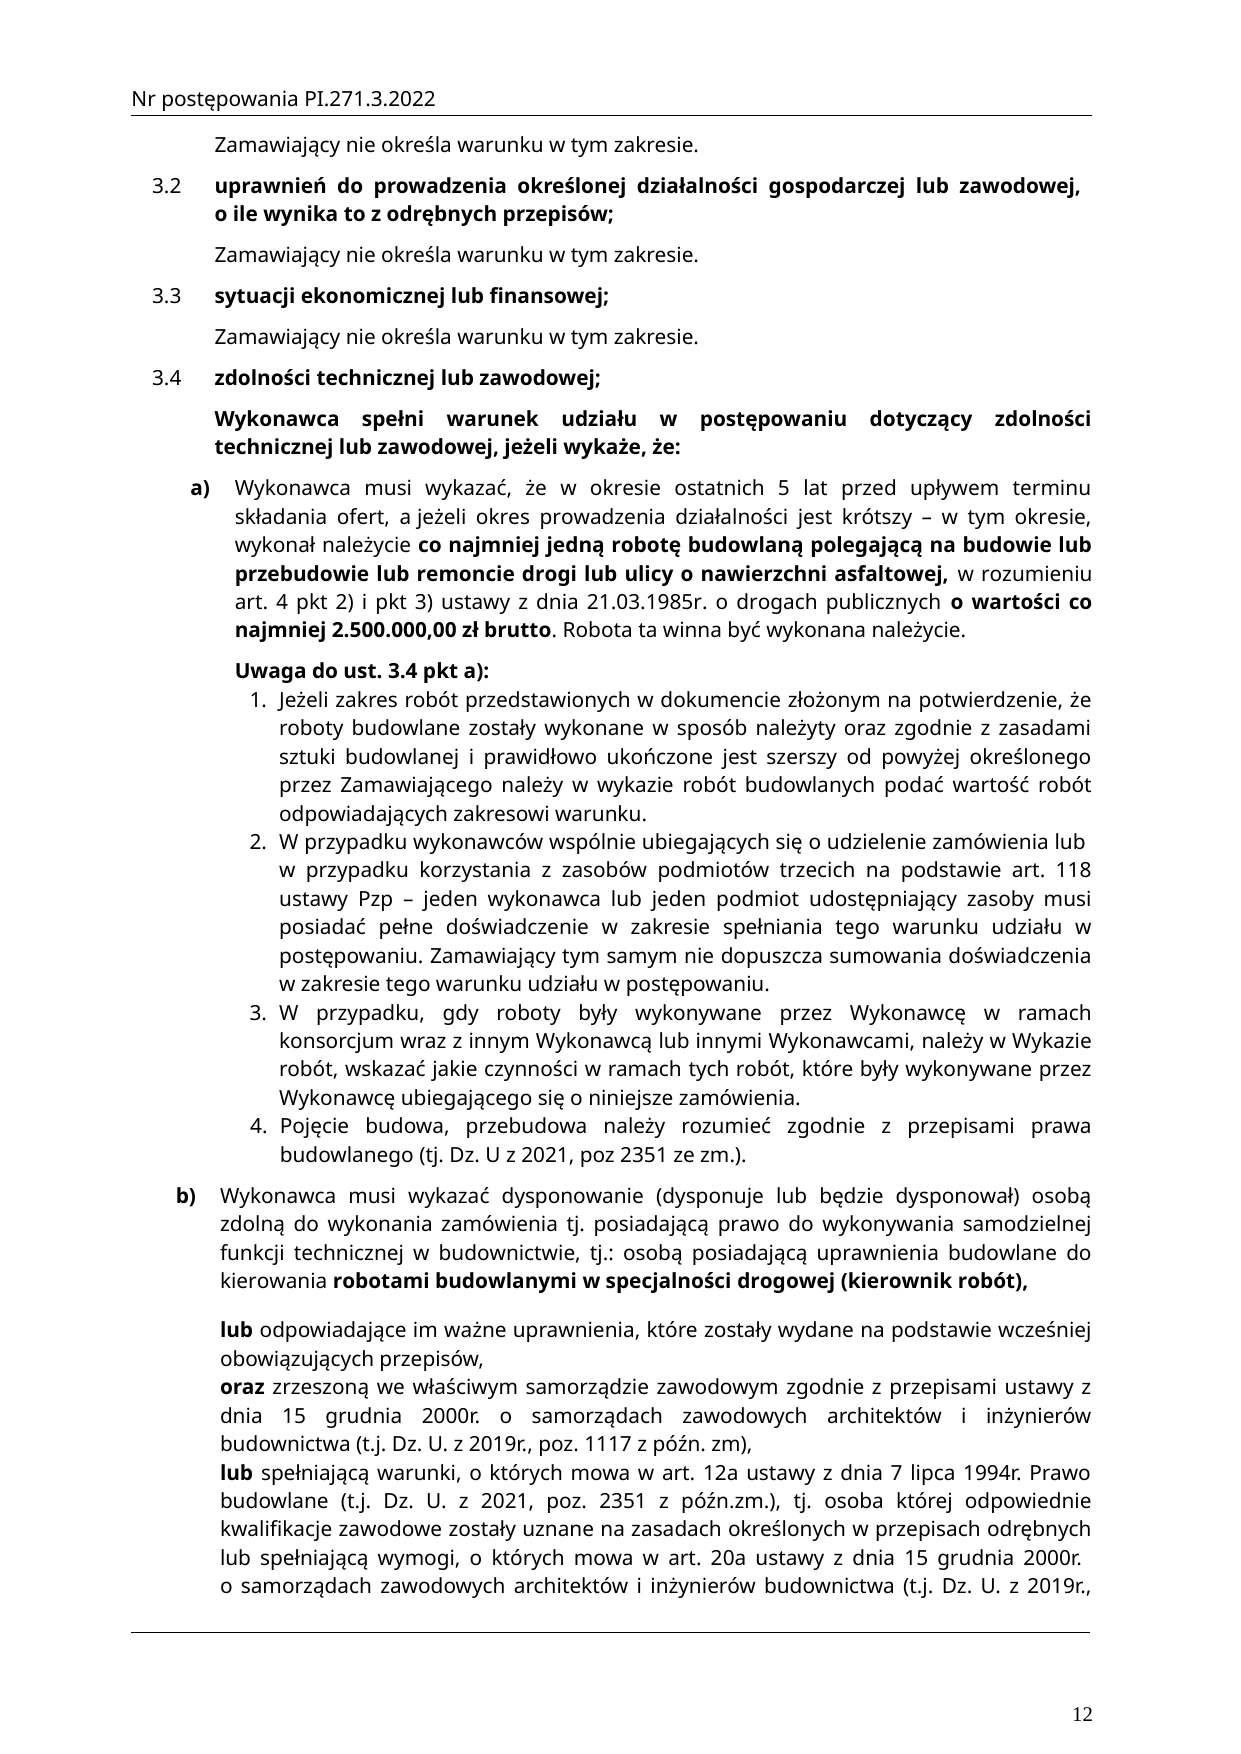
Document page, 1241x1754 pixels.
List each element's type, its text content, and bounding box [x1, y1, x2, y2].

list W przypadku wykonawców wspólnie ubiegających się o udzielenie zamówienia lub w przypadku korzystania z zasobów podmiotów trzecich na podstawie art. 118 ustawy Pzp – jeden wykonawca lub jeden podmiot udostępniający zasoby musi posiadać pełne doświadczenie w zakresie spełniania tego warunku udziału w postępowaniu. Zamawiający tym samym nie dopuszcza sumowania doświadczenia w zakresie tego warunku udziału w postępowaniu. [249, 827, 1092, 998]
text Zamawiający nie określa warunku w tym zakresie. [214, 130, 1092, 158]
list Pojęcie budowa, przebudowa należy rozumieć zgodnie z przepisami prawa budowlanego (tj. Dz. U z 2021, poz 2351 ze zm.). [250, 1111, 1092, 1168]
text Zamawiający nie określa warunku w tym zakresie. [194, 240, 1092, 269]
text Zamawiający nie określa warunku w tym zakresie. [214, 322, 1092, 351]
list sytuacji ekonomicznej lub finansowej; [152, 281, 1092, 309]
list Wykonawca musi wykazać dysponowanie (dysponuje lub będzie dysponował) osobą zdolną do wykonania zamówienia tj. posiadającą prawo do wykonywania samodzielnej funkcji technicznej w budownictwie, tj.: osobą posiadającą uprawnienia budowlane do kierowania robotami budowlanymi w specjalności drogowej (kierownik robót), [176, 1181, 1092, 1294]
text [220, 1458, 1092, 1600]
list uprawnień do prowadzenia określonej działalności gospodarczej lub zawodowej, o ile wynika to z odrębnych przepisów; [152, 171, 1092, 228]
list Wykonawca musi wykazać, że w okresie ostatnich 5 lat przed upływem terminu składania ofert, a jeżeli okres prowadzenia działalności jest krótszy – w tym okresie, wykonał należycie co najmniej jedną robotę budowlaną polegającą na budowie lub przebudowie lub remoncie drogi lub ulicy o nawierzchni asfaltowej, w rozumieniu art. 4 pkt 2) i pkt 3) ustawy z dnia 21.03.1985r. o drogach publicznych o wartości co najmniej 2.500.000,00 zł brutto. Robota ta winna być wykonana należycie. [190, 473, 1092, 644]
text Uwaga do ust. 3.4 pkt a): [234, 656, 1092, 685]
text lub odpowiadające im ważne uprawnienia, które zostały wydane na podstawie wcześniej obowiązujących przepisów, [220, 1315, 1092, 1372]
list W przypadku, gdy roboty były wykonywane przez Wykonawcę w ramach konsorcjum wraz z innym Wykonawcą lub innymi Wykonawcami, należy w Wykazie robót, wskazać jakie czynności w ramach tych robót, które były wykonywane przez Wykonawcę ubiegającego się o niniejsze zamówienia. [249, 998, 1092, 1111]
text Wykonawca spełni warunek udziału w postępowaniu dotyczący zdolności technicznej lub zawodowej, jeżeli wykaże, że: [214, 404, 1092, 461]
list zdolności technicznej lub zawodowej; [152, 363, 1092, 391]
text oraz zrzeszoną we właściwym samorządzie zawodowym zgodnie z przepisami ustawy z dnia 15 grudnia 2000r. o samorządach zawodowych architektów i inżynierów budownictwa (t.j. Dz. U. z 2019r., poz. 1117 z późn. zm), [220, 1372, 1092, 1458]
list Jeżeli zakres robót przedstawionych w dokumencie złożonym na potwierdzenie, że roboty budowlane zostały wykonane w sposób należyty oraz zgodnie z zasadami sztuki budowlanej i prawidłowo ukończone jest szerszy od powyżej określonego przez Zamawiającego należy w wykazie robót budowlanych podać wartość robót odpowiadających zakresowi warunku. [249, 685, 1092, 827]
